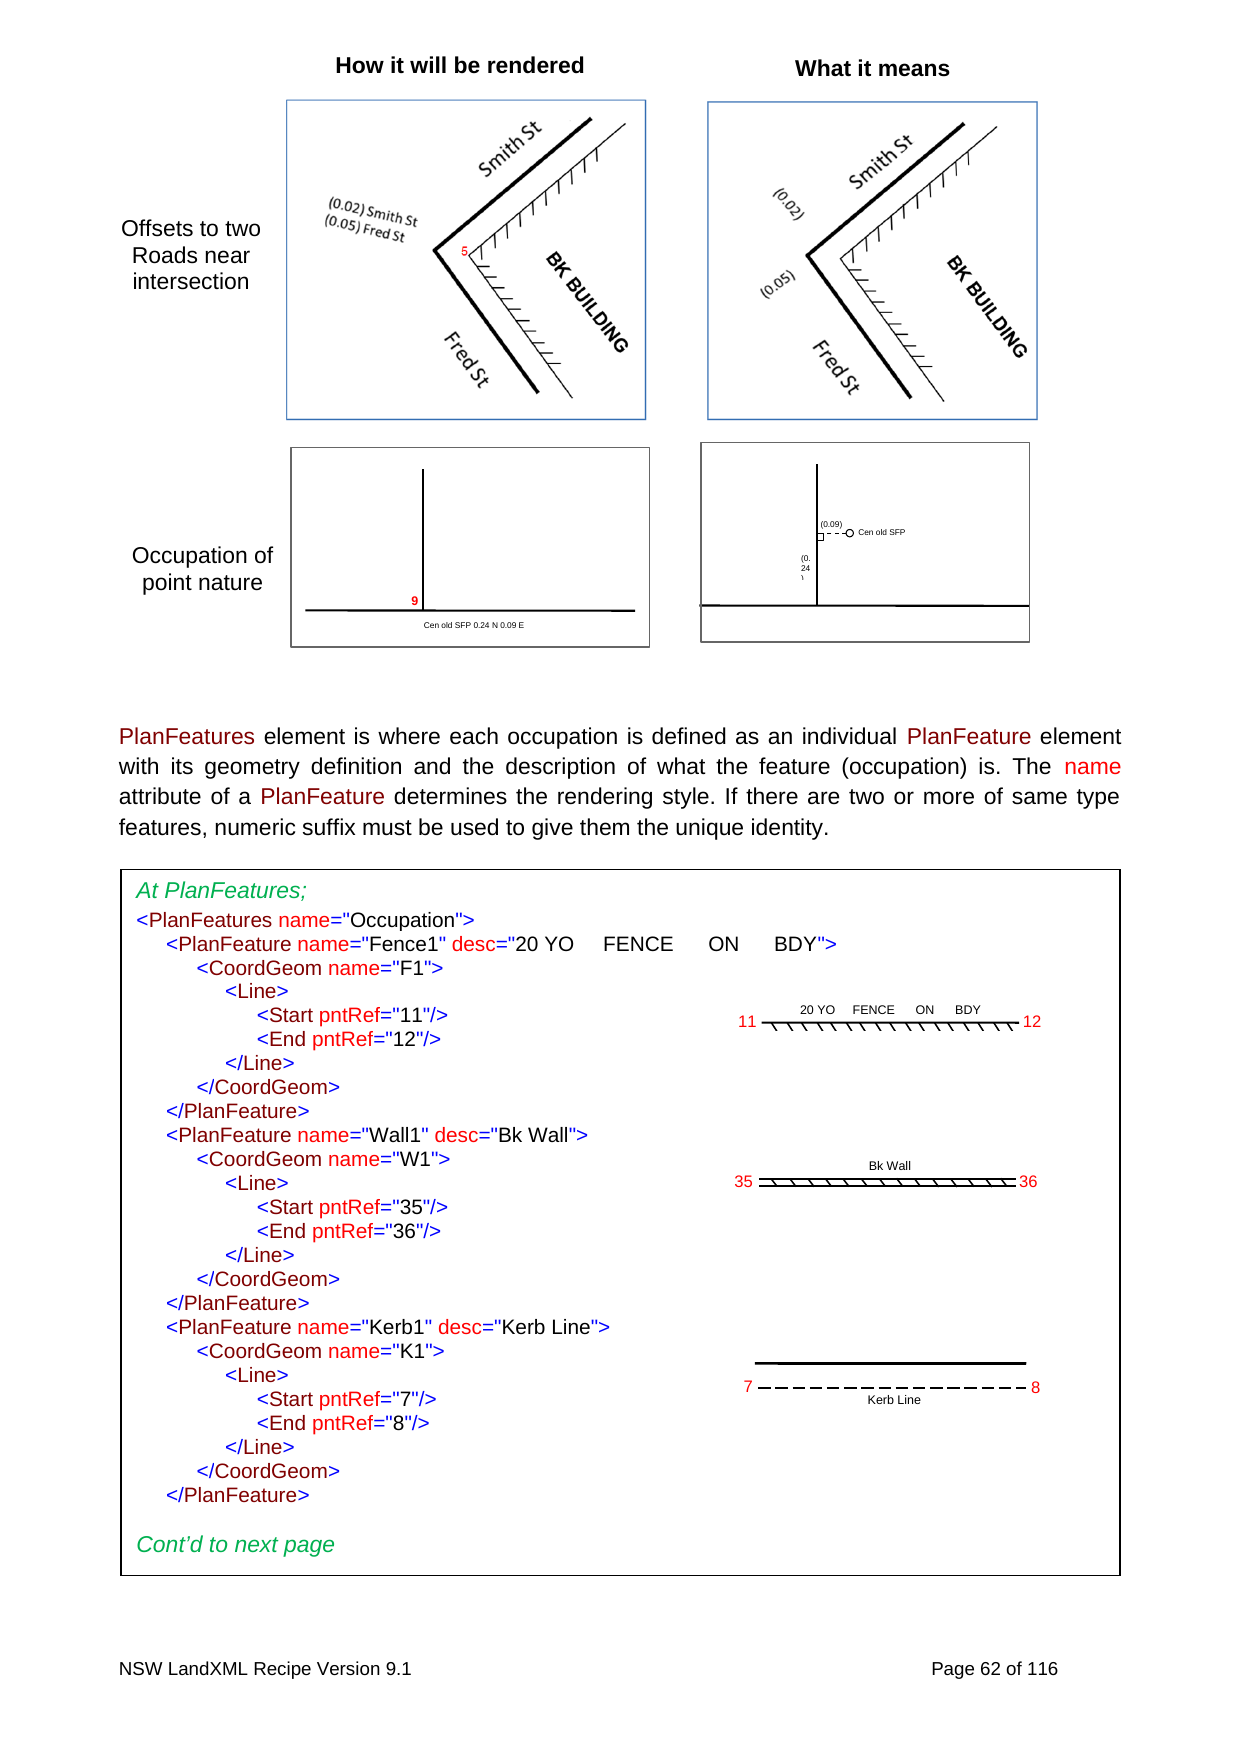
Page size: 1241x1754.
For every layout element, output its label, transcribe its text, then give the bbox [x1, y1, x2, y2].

text PlanFeatures element is where each occupation is defined as an individual PlanFeature element with its geometry definition and the description of what the feature (occupation) is. The name attribute of a PlanFeature determines the rendering style. If there are two or more of same type features, numeric suffix must be used to give them the unique identity. [119, 810, 1121, 840]
text PlanFeatures element is where each occupation is defined as an individual PlanFeature element with its geometry definition and the description of what the feature (occupation) is. The name attribute of a PlanFeature determines the rendering style. If there are two or more of same type features, numeric suffix must be used to give them the unique identity. [119, 723, 1121, 753]
picture [280, 94, 1047, 427]
